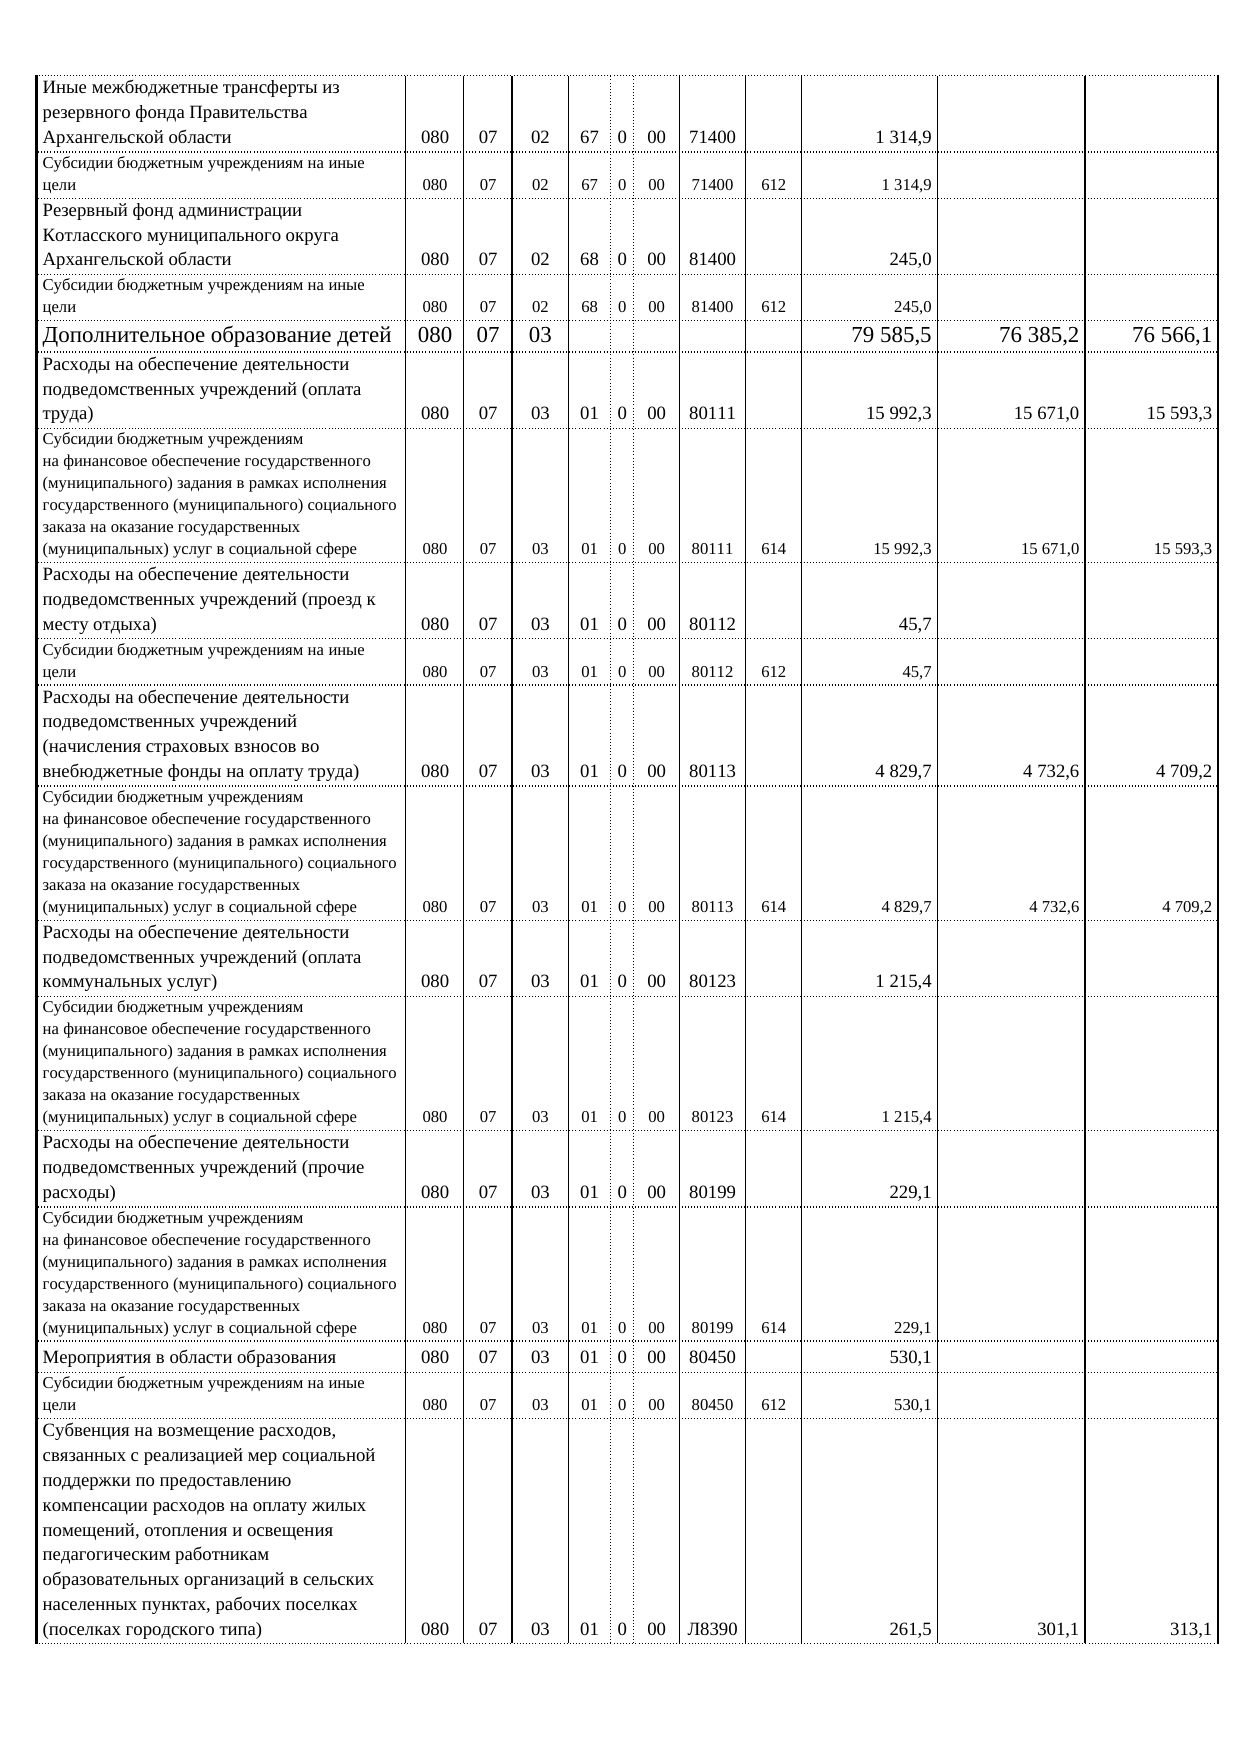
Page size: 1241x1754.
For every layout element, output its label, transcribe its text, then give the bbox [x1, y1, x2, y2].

table_cell 68 [569, 274, 610, 320]
table_cell [938, 1372, 1084, 1418]
table_cell 67 [569, 151, 610, 197]
table_cell 0 [610, 1206, 633, 1340]
table_cell Мероприятия в области образования [38, 1340, 405, 1372]
table_cell 02 [513, 151, 568, 197]
table_cell 080 [406, 920, 463, 996]
table_cell 07 [464, 75, 512, 151]
table_cell 15 992,3 [802, 428, 937, 562]
table_cell 07 [464, 562, 511, 638]
table_cell 261,5 [802, 1418, 937, 1643]
table_cell Л8390 [680, 1418, 745, 1643]
table_cell 229,1 [802, 1206, 937, 1340]
table_cell [746, 562, 801, 638]
table_cell 4 829,7 [802, 785, 937, 919]
table_cell 080 [406, 562, 463, 638]
table_cell 00 [634, 1340, 679, 1372]
table_cell 0 [610, 274, 633, 320]
table_cell 80450 [680, 1340, 745, 1372]
table_cell 00 [634, 428, 679, 562]
table_cell [746, 198, 801, 274]
table_cell [634, 320, 679, 351]
table_cell Расходы на обеспечение деятельности подведомственных учреждений (прочие расходы) [38, 1130, 405, 1206]
table_cell 1 314,9 [802, 151, 937, 197]
table_cell 0 [610, 428, 633, 562]
table_cell [1086, 151, 1217, 197]
table_cell 080 [406, 684, 463, 785]
table_cell 0 [610, 996, 633, 1130]
table_cell 00 [634, 75, 679, 151]
table_cell 76 566,1 [1086, 320, 1217, 351]
table_cell 07 [464, 1418, 511, 1643]
table_cell 80123 [680, 996, 745, 1130]
table_cell 03 [513, 1372, 568, 1418]
table_cell 03 [513, 320, 568, 351]
table_cell Субвенция на возмещение расходов, связанных с реализацией мер социальной поддержки по предоставлению компенсации расходов на оплату жилых помещений, отопления и освещения педагогическим работникам образовательных организаций в сельских населенных пунктах, рабочих поселках (поселках городского типа) [38, 1418, 405, 1643]
table_cell 0 [610, 785, 633, 919]
table_cell 530,1 [802, 1372, 937, 1418]
table_cell [938, 1340, 1084, 1372]
table_cell 080 [406, 75, 463, 151]
table_cell [746, 1130, 801, 1206]
table_cell 614 [746, 1206, 801, 1340]
table_cell [1086, 274, 1217, 320]
table_cell 0 [610, 638, 633, 684]
table_cell 0 [610, 75, 633, 151]
table_cell 68 [569, 198, 610, 274]
table_cell [1086, 920, 1217, 996]
table_cell 80112 [680, 562, 745, 638]
table_cell 00 [634, 1418, 679, 1643]
table_cell 07 [464, 274, 511, 320]
table_cell [746, 320, 801, 351]
table_cell 80450 [680, 1372, 745, 1418]
table_cell 612 [746, 274, 801, 320]
table_cell 01 [569, 428, 610, 562]
table_cell 67 [568, 75, 610, 151]
table_cell 01 [569, 684, 610, 785]
table_cell 080 [406, 198, 463, 274]
table_cell 07 [464, 351, 511, 428]
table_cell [38, 151, 405, 197]
table_cell Иные межбюджетные трансферты из резервного фонда Правительства Архангельской области [38, 75, 406, 151]
table_cell 81400 [680, 274, 745, 320]
table_cell 229,1 [802, 1130, 937, 1206]
table_cell [569, 320, 610, 351]
table_cell [746, 920, 801, 996]
table_cell 71400 [680, 151, 745, 197]
table_cell 00 [634, 274, 679, 320]
table_cell 080 [406, 1418, 463, 1643]
table_cell 45,7 [802, 638, 937, 684]
table_cell 01 [569, 1130, 610, 1206]
table_cell [938, 638, 1084, 684]
table_cell 03 [513, 428, 568, 562]
table_cell 4 732,6 [938, 684, 1084, 785]
table_cell 15 992,3 [802, 351, 937, 428]
table_cell [938, 274, 1084, 320]
table_cell Расходы на обеспечение деятельности подведомственных учреждений (начисления страховых взносов во внебюджетные фонды на оплату труда) [38, 684, 405, 785]
table_cell Субсидии бюджетным учреждениям на иные цели [38, 638, 405, 684]
table_cell 00 [634, 684, 679, 785]
table_cell 07 [464, 1206, 511, 1340]
table_cell 71400 [680, 75, 745, 151]
table_cell 03 [513, 1340, 568, 1372]
table_cell 80113 [680, 785, 745, 919]
table_cell Расходы на обеспечение деятельности подведомственных учреждений (оплата труда) [38, 351, 405, 428]
table_cell 15 671,0 [938, 428, 1084, 562]
table_cell 614 [746, 996, 801, 1130]
table_cell 01 [569, 1206, 610, 1340]
table_cell 07 [464, 428, 511, 562]
table_cell 245,0 [802, 274, 937, 320]
table_cell 00 [634, 920, 679, 996]
table_cell 530,1 [802, 1340, 937, 1372]
table_cell [938, 920, 1084, 996]
table_cell 15 593,3 [1086, 351, 1217, 428]
table_cell 03 [513, 996, 568, 1130]
table_cell 07 [464, 198, 511, 274]
table_cell 03 [513, 1206, 568, 1340]
table_cell [938, 1130, 1084, 1206]
table_cell 612 [746, 1372, 801, 1418]
table_cell 0 [610, 562, 633, 638]
table_cell 0 [610, 1130, 633, 1206]
table_cell 03 [513, 785, 568, 919]
table_cell 80111 [680, 351, 745, 428]
table_cell 03 [513, 638, 568, 684]
table_cell 0 [610, 1418, 633, 1643]
table_cell [1086, 1130, 1217, 1206]
table_cell 07 [464, 785, 511, 919]
table_cell 080 [406, 638, 463, 684]
table_cell 080 [406, 274, 463, 320]
table_cell 313,1 [1086, 1418, 1217, 1643]
table_cell Резервный фонд администрации Котласского муниципального округа Архангельской области [38, 198, 405, 274]
table_cell [610, 320, 633, 351]
table_cell Дополнительное образование детей [38, 320, 405, 351]
table_cell [938, 562, 1084, 638]
table_cell 01 [569, 785, 610, 919]
table_cell 01 [569, 1418, 610, 1643]
table_cell [680, 320, 745, 351]
table_cell 80111 [680, 428, 745, 562]
table_cell 1 215,4 [802, 996, 937, 1130]
table_cell [1086, 1372, 1217, 1418]
table_cell 00 [634, 1130, 679, 1206]
table_cell 07 [464, 684, 511, 785]
table_cell [1086, 638, 1217, 684]
table_cell [746, 351, 801, 428]
table_cell 00 [634, 996, 679, 1130]
table_cell 07 [464, 320, 511, 351]
table_cell [938, 151, 1084, 197]
table_cell Субсидии бюджетным учреждениям на иные цели [38, 1372, 405, 1418]
table_cell 0 [610, 684, 633, 785]
table_cell 080 [406, 1206, 463, 1340]
table_cell 02 [513, 198, 568, 274]
table_cell 612 [746, 151, 801, 197]
table_cell 80199 [680, 1206, 745, 1340]
table_cell 301,1 [938, 1418, 1084, 1643]
table_cell [1086, 562, 1217, 638]
table_cell [1086, 1206, 1217, 1340]
table_cell Субсидии бюджетным учреждениям на иные цели [38, 274, 405, 320]
table_cell 01 [569, 351, 610, 428]
table_cell 80113 [680, 684, 745, 785]
table_cell 01 [569, 996, 610, 1130]
table_cell 080 [406, 320, 463, 351]
table_cell 03 [513, 1418, 568, 1643]
table_cell [938, 198, 1084, 274]
table_cell 03 [513, 684, 568, 785]
table_cell 1 215,4 [802, 920, 937, 996]
table_cell [1086, 75, 1217, 151]
table_cell 080 [406, 785, 463, 919]
table_cell 01 [569, 1340, 610, 1372]
table_cell 080 [406, 351, 463, 428]
table_cell [746, 1340, 801, 1372]
table_cell 00 [634, 638, 679, 684]
table_cell 03 [513, 920, 568, 996]
table_cell 03 [513, 351, 568, 428]
table_cell 0 [610, 920, 633, 996]
table_cell 4 732,6 [938, 785, 1084, 919]
table_cell 1 314,9 [802, 75, 937, 151]
table_cell 245,0 [802, 198, 937, 274]
table_cell 080 [406, 1340, 463, 1372]
table_cell 15 593,3 [1086, 428, 1217, 562]
table_cell 80112 [680, 638, 745, 684]
table_cell 4 709,2 [1086, 785, 1217, 919]
table_cell [937, 75, 1085, 151]
table_cell Расходы на обеспечение деятельности подведомственных учреждений (проезд к месту отдыха) [38, 562, 405, 638]
table_cell 080 [406, 996, 463, 1130]
table_cell 080 [406, 1372, 463, 1418]
table_cell 01 [569, 1372, 610, 1418]
table_cell 07 [464, 1372, 511, 1418]
table_cell 07 [464, 151, 511, 197]
table_cell 07 [464, 1340, 511, 1372]
table_cell 00 [634, 1372, 679, 1418]
table_cell 80199 [680, 1130, 745, 1206]
table_cell 00 [634, 198, 679, 274]
table_cell 01 [569, 638, 610, 684]
table_cell 080 [406, 428, 463, 562]
table_cell 0 [610, 1372, 633, 1418]
table_cell 03 [513, 562, 568, 638]
table_cell 00 [634, 351, 679, 428]
table_cell 0 [610, 351, 633, 428]
table_cell 080 [406, 151, 463, 197]
table_cell [938, 996, 1084, 1130]
table_cell 03 [513, 1130, 568, 1206]
table_cell 00 [634, 151, 679, 197]
table_cell [746, 75, 801, 151]
table_cell 01 [569, 562, 610, 638]
table_cell 81400 [680, 198, 745, 274]
table_cell 00 [634, 562, 679, 638]
table_cell 614 [746, 785, 801, 919]
table_cell 614 [746, 428, 801, 562]
table_cell [1086, 198, 1217, 274]
table_cell [746, 1418, 801, 1643]
table_cell 00 [634, 1206, 679, 1340]
table_cell 45,7 [802, 562, 937, 638]
table_cell 07 [464, 1130, 511, 1206]
table_cell 0 [610, 151, 633, 197]
table_cell 00 [634, 785, 679, 919]
table_cell 080 [406, 1130, 463, 1206]
table_cell 4 709,2 [1086, 684, 1217, 785]
table_cell 76 385,2 [938, 320, 1084, 351]
table_cell 02 [512, 75, 568, 151]
table_cell Расходы на обеспечение деятельности подведомственных учреждений (оплата коммунальных услуг) [38, 920, 405, 996]
table_cell 0 [610, 198, 633, 274]
table_cell [1086, 1340, 1217, 1372]
table_cell 07 [464, 920, 511, 996]
table_cell 0 [610, 1340, 633, 1372]
table_cell [938, 1206, 1084, 1340]
table_cell 79 585,5 [802, 320, 937, 351]
table_cell 612 [746, 638, 801, 684]
table_cell 15 671,0 [938, 351, 1084, 428]
table_cell [746, 684, 801, 785]
table_cell [1086, 996, 1217, 1130]
table_cell 01 [569, 920, 610, 996]
table_cell 07 [464, 996, 511, 1130]
table_cell 4 829,7 [802, 684, 937, 785]
table_cell 80123 [680, 920, 745, 996]
table_cell 07 [464, 638, 511, 684]
table_cell 02 [513, 274, 568, 320]
